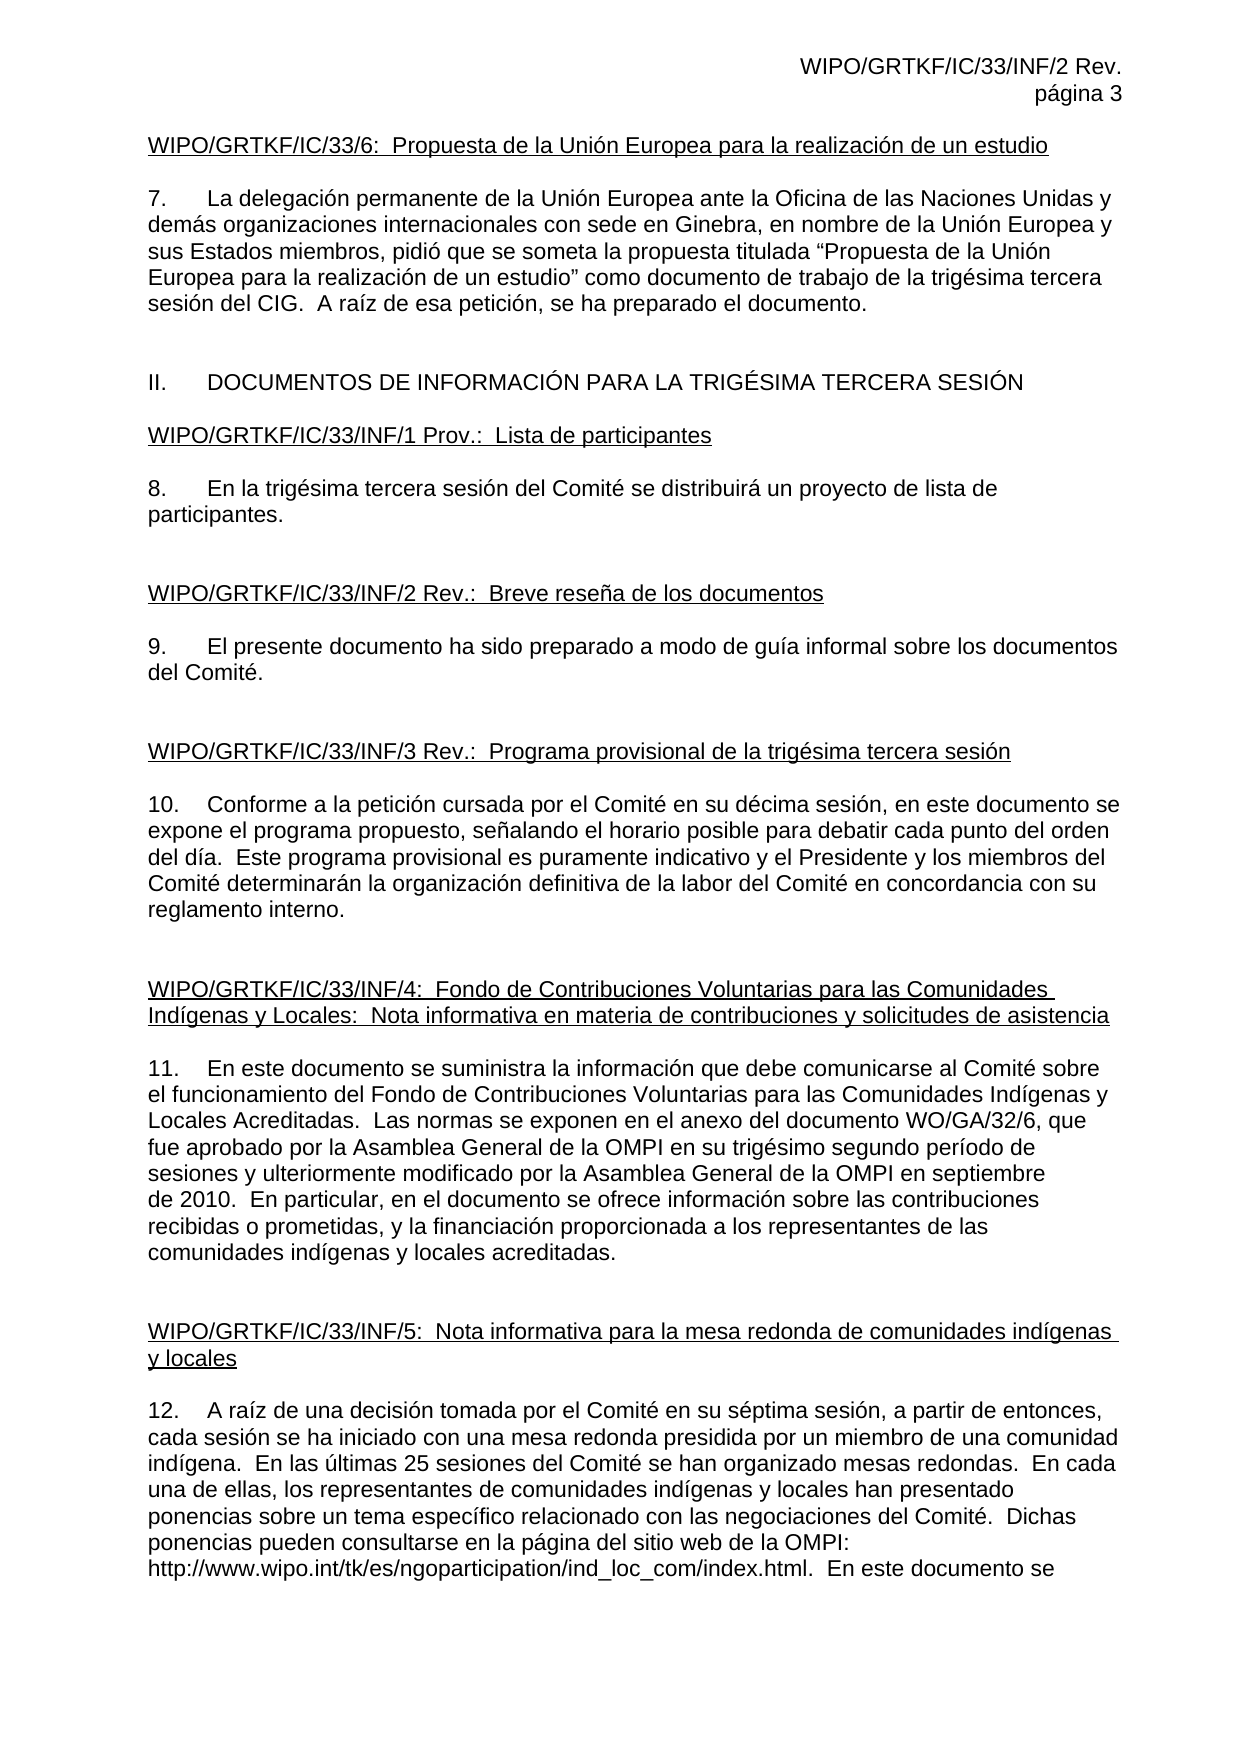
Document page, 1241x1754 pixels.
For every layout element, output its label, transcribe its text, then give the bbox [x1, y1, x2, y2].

subtitle WIPO/GRTKF/IC/33/INF/4: Fondo de Contribuciones Voluntarias para las Comunidades Indígenas y Locales: Nota informativa en materia de contribuciones y solicitudes de asistencia [148, 976, 1122, 1028]
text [148, 1397, 1122, 1582]
text En este documento se suministra la información que debe comunicarse al Comité sobre el funcionamiento del Fondo de Contribuciones Voluntarias para las Comunidades Indígenas y Locales Acreditadas. Las normas se exponen en el anexo del documento WO/GA/32/6, que fue aprobado por la Asamblea General de la OMPI en su trigésimo segundo período de sesiones y ulteriormente modificado por la Asamblea General de la OMPI en septiembre de 2010. En particular, en el documento se ofrece información sobre las contribuciones recibidas o prometidas, y la financiación proporcionada a los representantes de las comunidades indígenas y locales acreditadas. [148, 1054, 1122, 1265]
text El presente documento ha sido preparado a modo de guía informal sobre los documentos del Comité. [148, 633, 1122, 686]
text Conforme a la petición cursada por el Comité en su décima sesión, en este documento se expone el programa propuesto, señalando el horario posible para debatir cada punto del orden del día. Este programa provisional es puramente indicativo y el Presidente y los miembros del Comité determinarán la organización definitiva de la labor del Comité en concordancia con su reglamento interno. [148, 791, 1122, 923]
subtitle WIPO/GRTKF/IC/33/INF/2 Rev.: Breve reseña de los documentos [148, 580, 1122, 607]
subtitle WIPO/GRTKF/IC/33/INF/5: Nota informativa para la mesa redonda de comunidades indígenas y locales [148, 1318, 1122, 1371]
subtitle WIPO/GRTKF/IC/33/INF/3 Rev.: Programa provisional de la trigésima tercera sesión [148, 738, 1122, 765]
subtitle WIPO/GRTKF/IC/33/INF/1 Prov.: Lista de participantes [148, 422, 1122, 448]
text En la trigésima tercera sesión del Comité se distribuirá un proyecto de lista de participantes. [148, 475, 1122, 527]
list II. DOCUMENTOS DE INFORMACIÓN PARA LA TRIGÉSIMA TERCERA SESIÓN [148, 369, 1122, 396]
text La delegación permanente de la Unión Europea ante la Oficina de las Naciones Unidas y demás organizaciones internacionales con sede en Ginebra, en nombre de la Unión Europea y sus Estados miembros, pidió que se someta la propuesta titulada “Propuesta de la Unión Europea para la realización de un estudio” como documento de trabajo de la trigésima tercera sesión del CIG. A raíz de esa petición, se ha preparado el documento. [148, 185, 1122, 317]
list WIPO/GRTKF/IC/33/6: Propuesta de la Unión Europea para la realización de un estudio [148, 132, 1122, 158]
